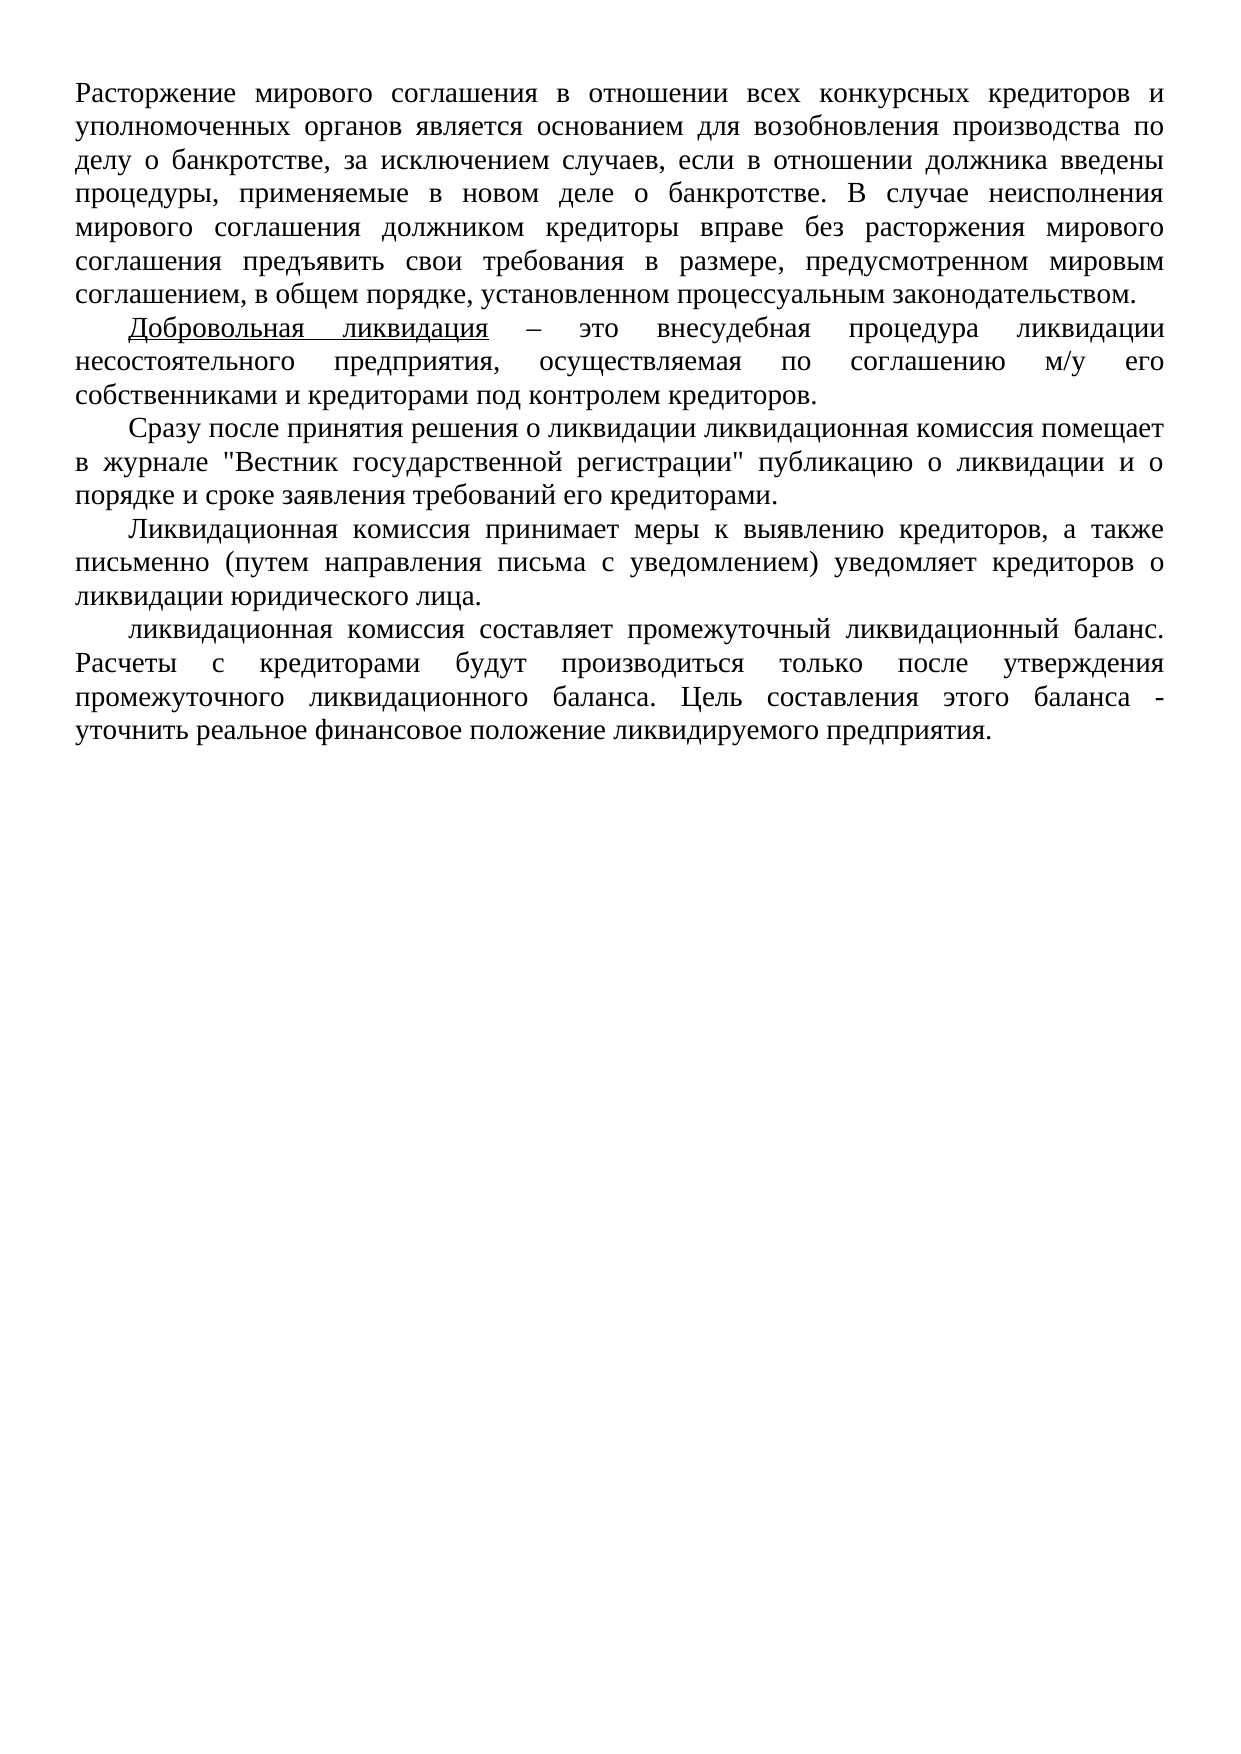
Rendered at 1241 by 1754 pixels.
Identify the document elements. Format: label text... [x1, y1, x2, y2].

text Добровольная ликвидация – это внесудебная процедура ликвидации несостоятельного предприятия, осуществляемая по соглашению м/у его собственниками и кредиторами под контролем кредиторов. [75, 310, 1165, 410]
text Сразу после принятия решения о ликвидации ликвидационная комиссия помещает в журнале "Вестник государственной регистрации" публикацию о ликвидации и о порядке и сроке заявления требований его кредиторами. [75, 410, 1165, 511]
text ликвидационная комиссия составляет промежуточный ликвидационный баланс. Расчеты с кредиторами будут производиться только после утверждения промежуточного ликвидационного баланса. Цель составления этого баланса - уточнить реальное финансовое положение ликвидируемого предприятия. [75, 612, 1165, 746]
text Ликвидационная комиссия принимает меры к выявлению кредиторов, а также письменно (путем направления письма с уведомлением) уведомляет кредиторов о ликвидации юридического лица. [75, 511, 1165, 612]
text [75, 75, 1165, 310]
